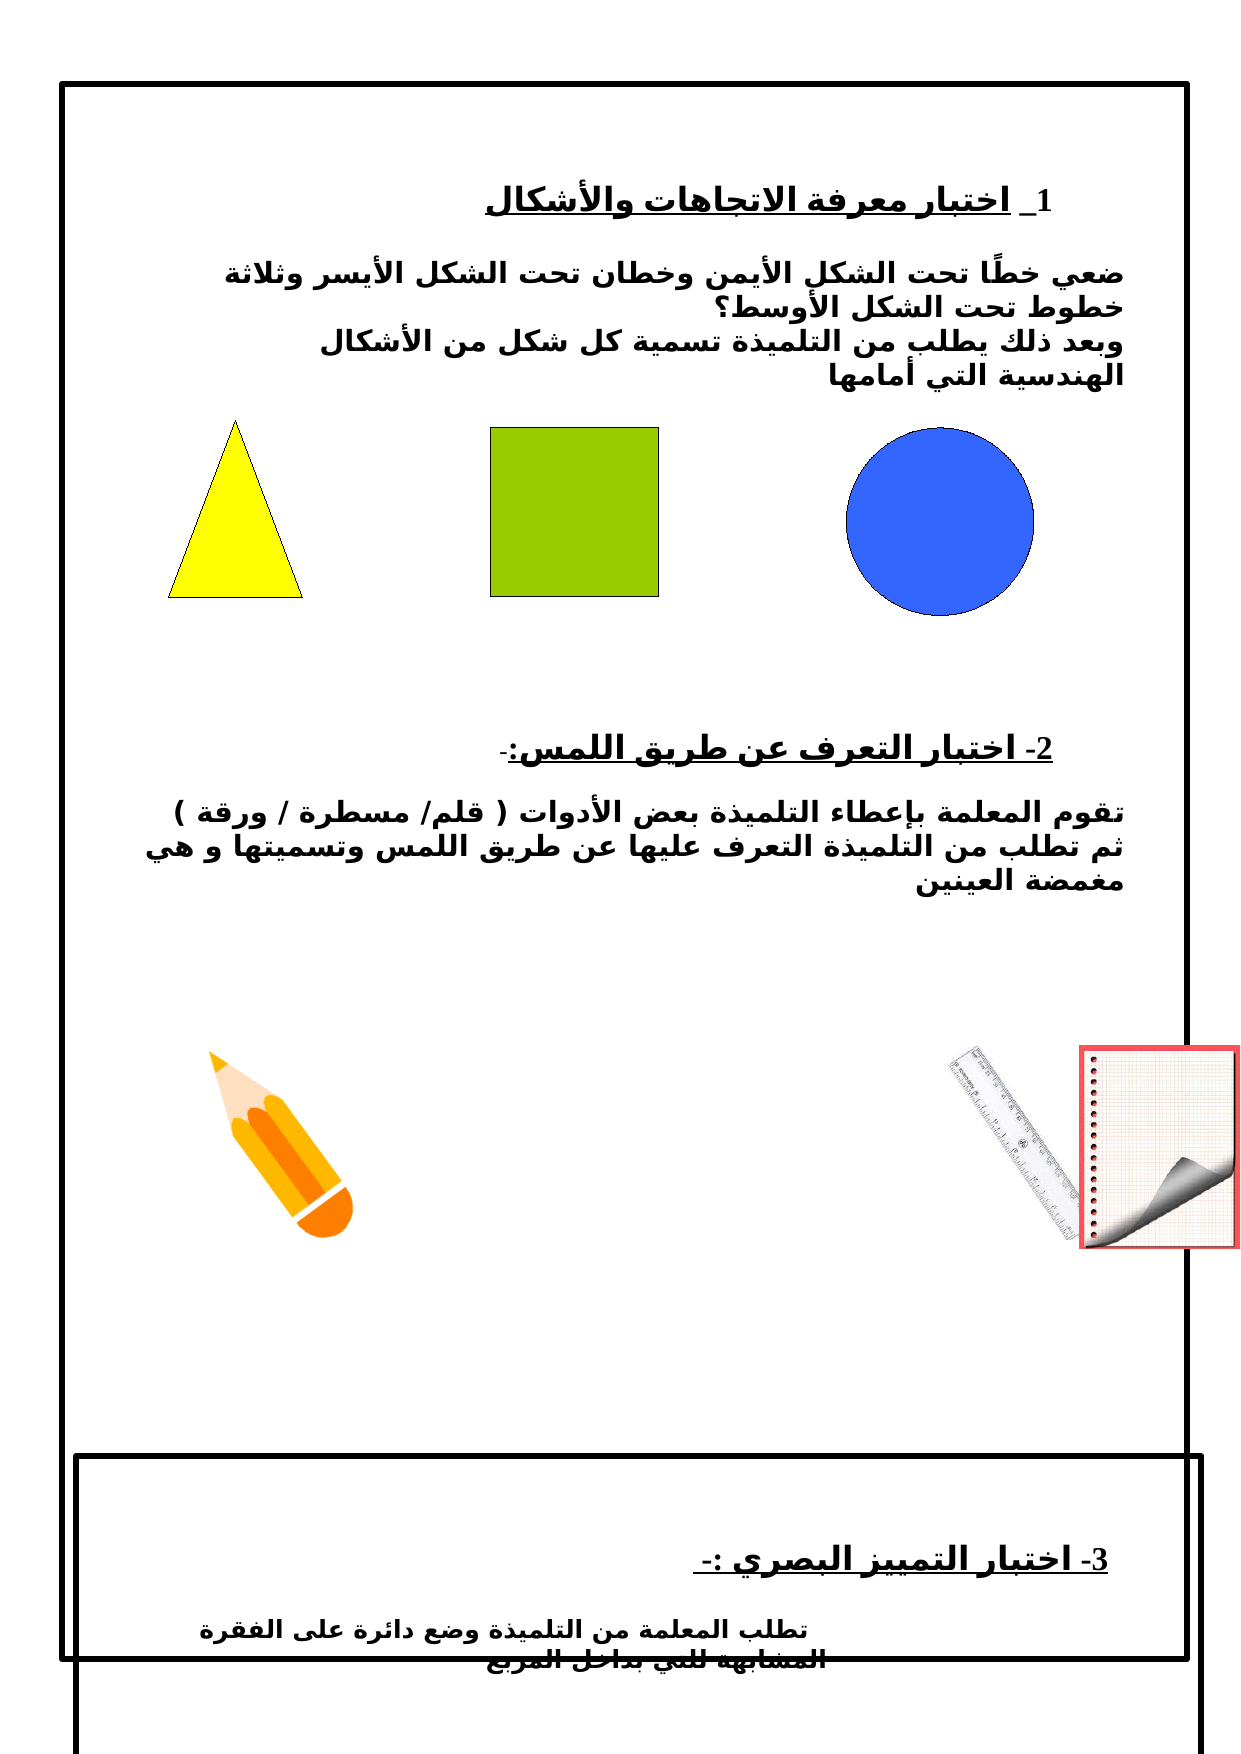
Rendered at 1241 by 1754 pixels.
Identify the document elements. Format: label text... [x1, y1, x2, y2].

text 3- اختبار التمييز البصري :- [187, 1539, 1125, 1577]
picture [943, 1039, 1241, 1249]
text 2- اختبار التعرف عن طريق اللمس:- [187, 728, 1053, 766]
text تقوم المعلمة بإعطاء التلميذة بعض الأدوات ( قلم/ مسطرة / ورقة ) ثم تطلب من التلميذة التعرف عليها عن طريق اللمس وتسميتها و هي مغمضة العينين [141, 795, 1125, 897]
text ضعي خطًا تحت الشكل الأيمن وخطان تحت الشكل الأيسر وثلاثة خطوط تحت الشكل الأوسط؟ [187, 257, 1125, 324]
text 1_ اختبار معرفة الاتجاهات والأشكال [187, 180, 1053, 218]
text وبعد ذلك يطلب من التلميذة تسمية كل شكل من الأشكال الهندسية التي أمامها [187, 324, 1125, 392]
text تطلب المعلمة من التلميذة وضع دائرة على الفقرة المشابهة للتي بداخل المربع [187, 1616, 1125, 1674]
picture [168, 1011, 400, 1276]
